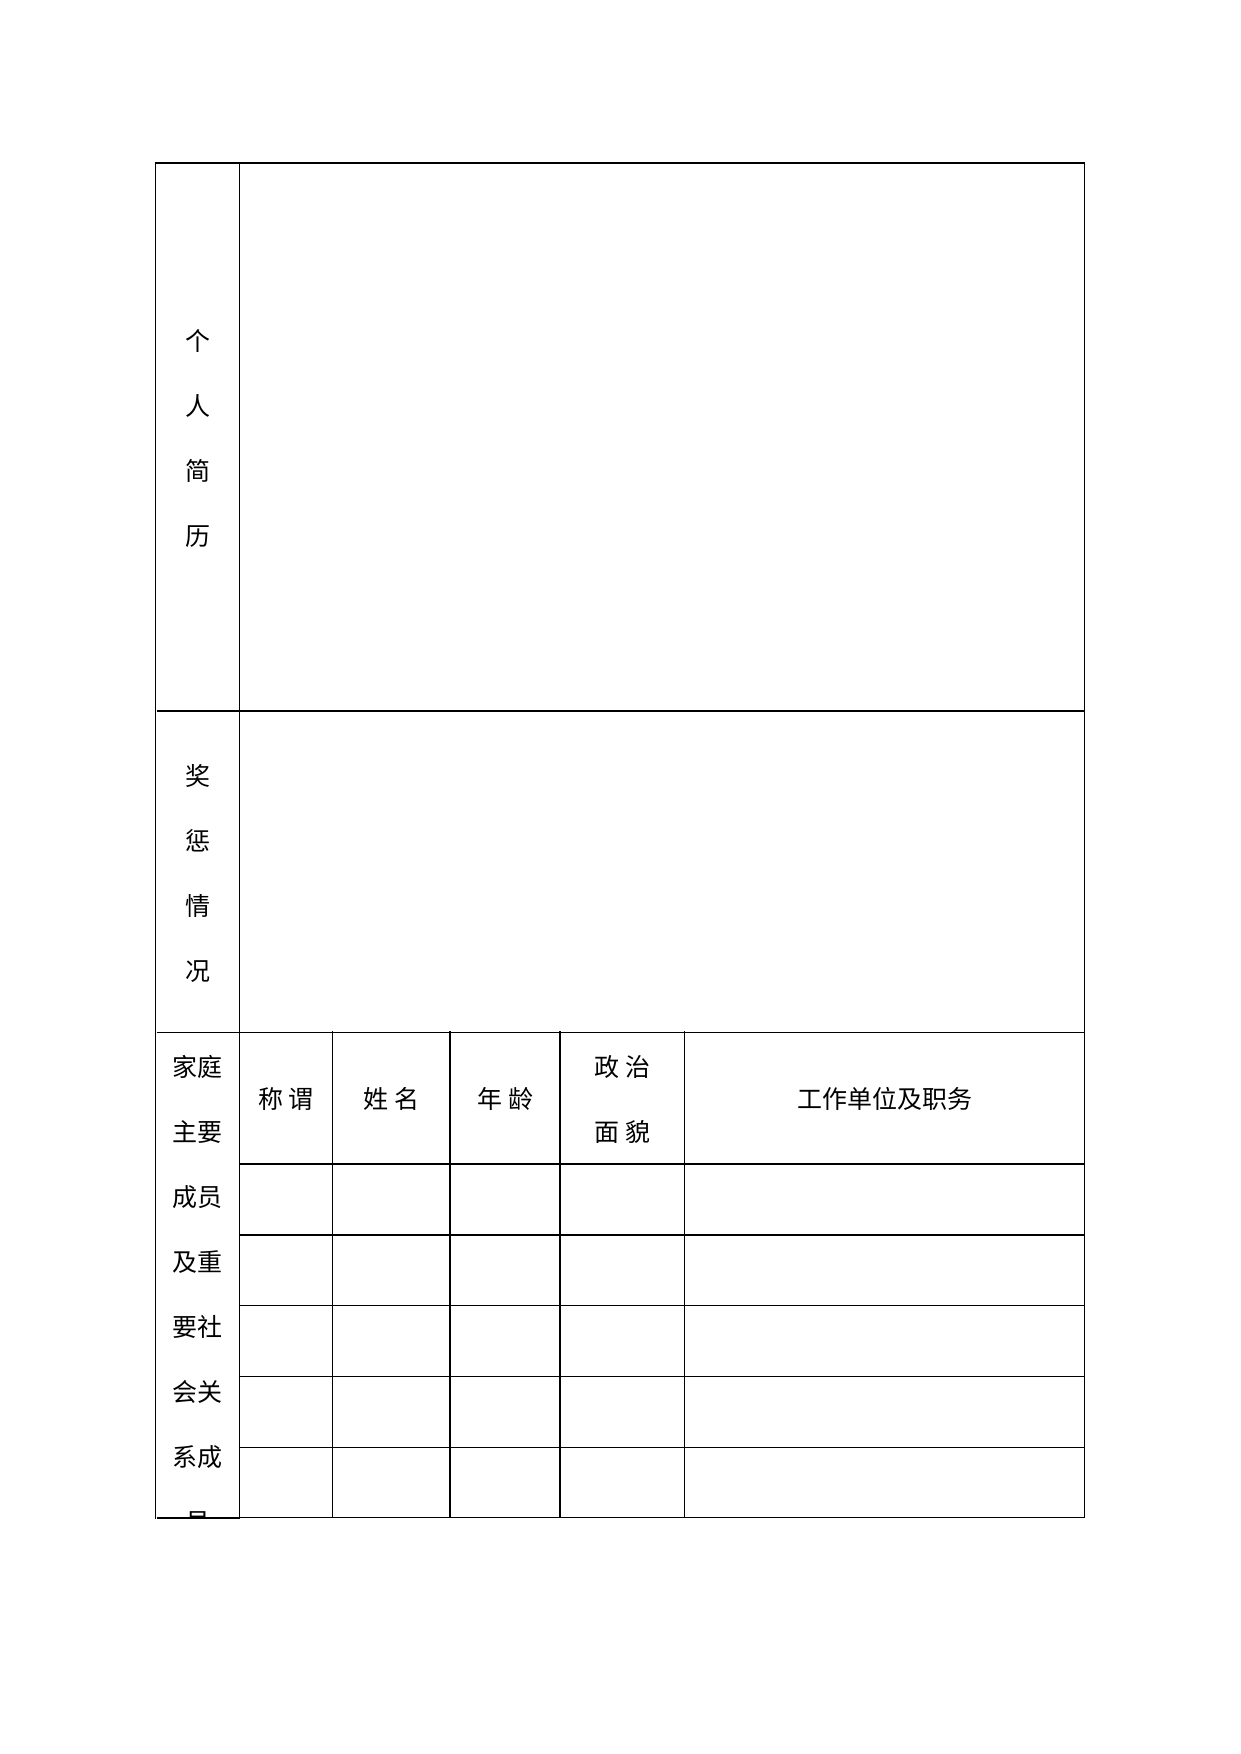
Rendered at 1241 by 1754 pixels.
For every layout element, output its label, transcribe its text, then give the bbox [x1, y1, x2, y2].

table_cell [333, 1377, 449, 1446]
table_cell [451, 1448, 559, 1517]
table_cell [685, 1165, 1084, 1234]
table_cell [451, 1236, 559, 1305]
table_cell [240, 1236, 332, 1305]
table_cell [685, 1236, 1084, 1305]
table_cell [333, 1236, 449, 1305]
table_cell [240, 1165, 332, 1234]
table_cell [240, 1306, 332, 1376]
table_cell [451, 1306, 559, 1376]
table_cell [333, 1448, 449, 1517]
table_cell [685, 1377, 1084, 1446]
table_cell [561, 1377, 684, 1446]
table_cell [685, 1306, 1084, 1376]
table_cell [561, 1236, 684, 1305]
table_cell 称 谓 [240, 1033, 332, 1163]
table_cell 年 龄 [451, 1033, 559, 1163]
table_cell 奖 惩 情 况 [156, 711, 239, 1031]
table_cell [561, 1448, 684, 1517]
table_cell 家庭 主要 成员 及重 要社 会关 系成 员 [156, 1033, 239, 1517]
table_cell 个 人 简 历 [156, 164, 239, 710]
table_cell [561, 1306, 684, 1376]
table_cell 政 治 面 貌 [561, 1033, 684, 1163]
table_cell [561, 1165, 684, 1234]
table_cell 姓 名 [333, 1033, 449, 1163]
table_cell [451, 1165, 559, 1234]
table_cell [240, 1448, 332, 1517]
table_cell [333, 1165, 449, 1234]
table_cell [333, 1306, 449, 1376]
table_cell [451, 1377, 559, 1446]
table_cell [240, 1377, 332, 1446]
table_cell [685, 1448, 1084, 1517]
table_cell [240, 164, 1084, 710]
table_cell [240, 712, 1084, 1031]
table_cell 工作单位及职务 [685, 1033, 1084, 1163]
